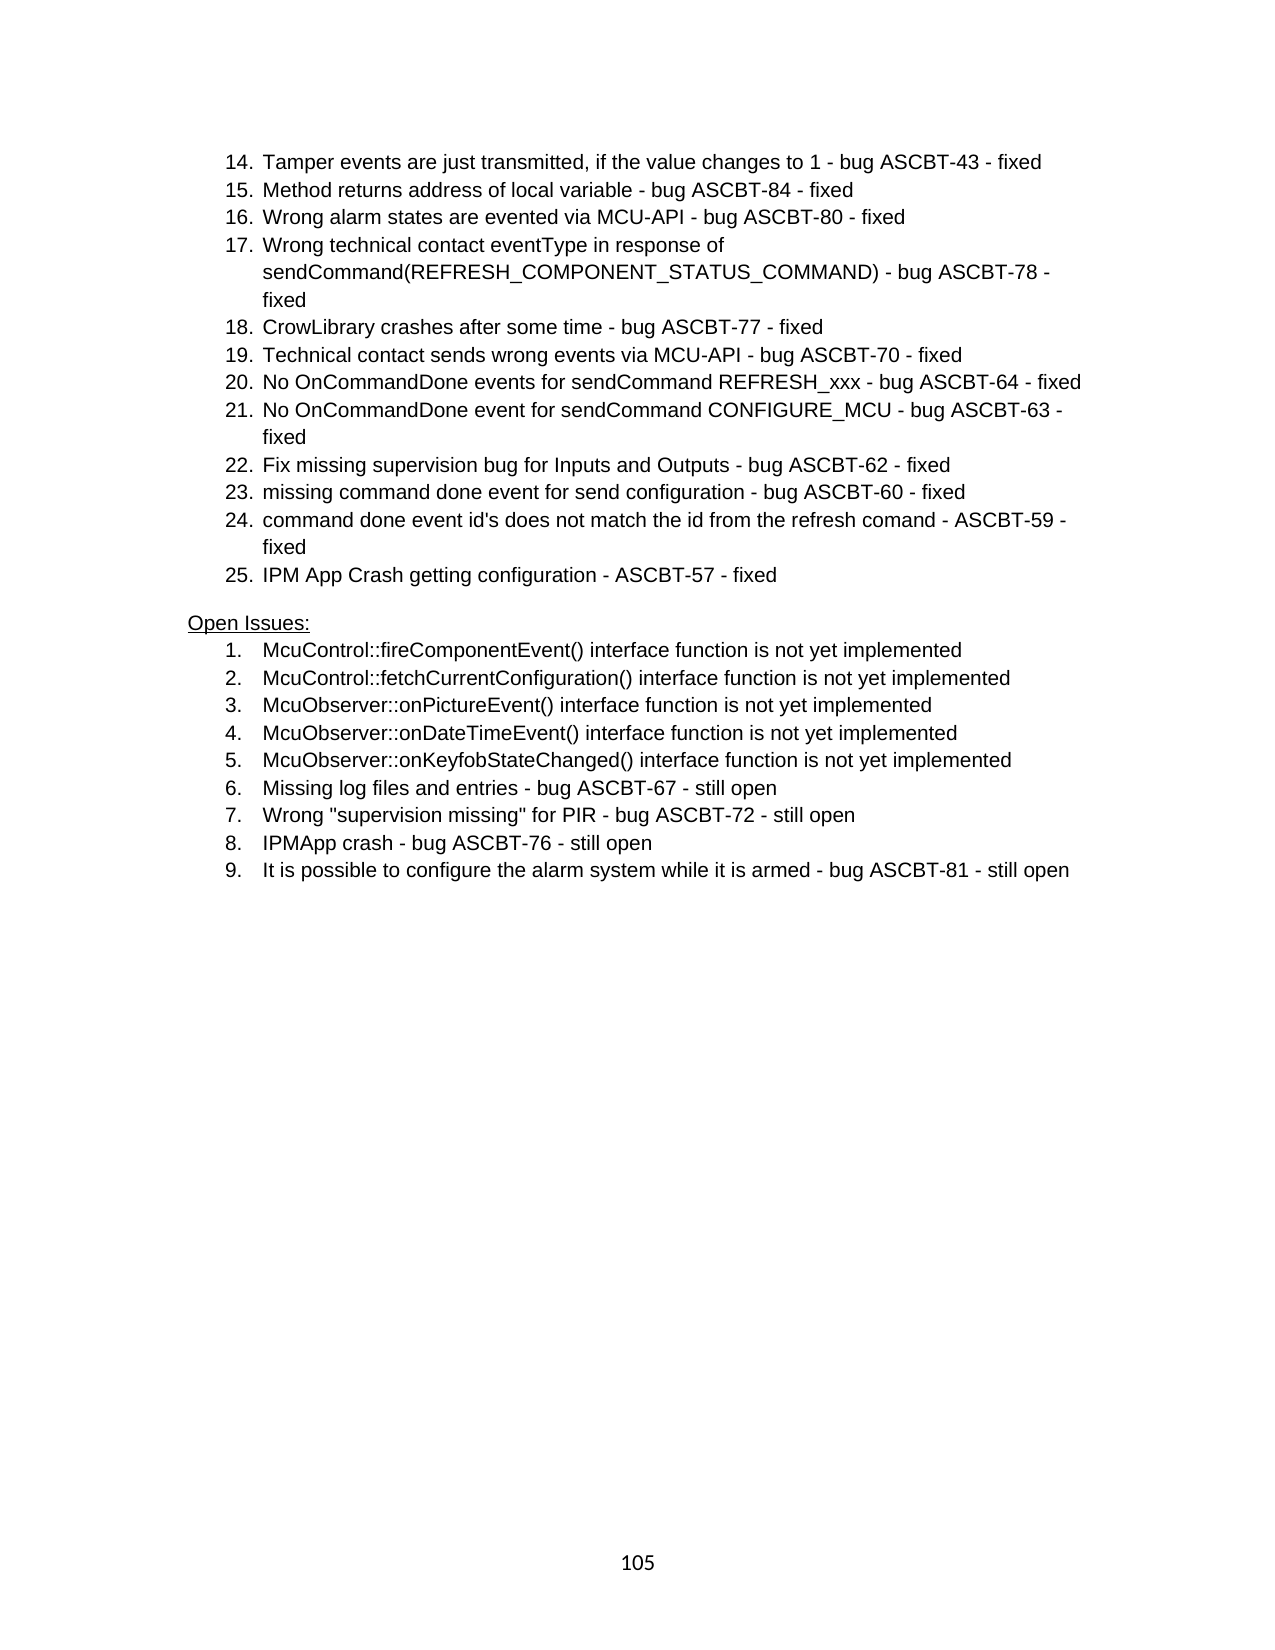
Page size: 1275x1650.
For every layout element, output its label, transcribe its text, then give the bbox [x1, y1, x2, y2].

list Wrong technical contact eventType in response of sendCommand(REFRESH_COMPONENT_STATUS_COMMAND) - bug ASCBT-78 - fixed [225, 232, 1087, 311]
list No OnCommandDone events for sendCommand REFRESH_xxx - bug ASCBT-64 - fixed [225, 370, 1087, 394]
list It is possible to configure the alarm system while it is armed - bug ASCBT-81 - still open [225, 858, 1087, 882]
list Wrong alarm states are evented via MCU-API - bug ASCBT-80 - fixed [225, 205, 1087, 229]
list McuObserver::onKeyfobStateChanged() interface function is not yet implemented [225, 748, 1087, 772]
list McuObserver::onDateTimeEvent() interface function is not yet implemented [225, 721, 1087, 745]
list Method returns address of local variable - bug ASCBT-84 - fixed [225, 177, 1087, 201]
list McuControl::fetchCurrentConfiguration() interface function is not yet implemented [225, 666, 1087, 690]
list Technical contact sends wrong events via MCU-API - bug ASCBT-70 - fixed [225, 342, 1087, 366]
list Missing log files and entries - bug ASCBT-67 - still open [225, 776, 1087, 800]
list Tamper events are just transmitted, if the value changes to 1 - bug ASCBT-43 - fixed [225, 150, 1087, 174]
list IPMApp crash - bug ASCBT-76 - still open [225, 831, 1087, 855]
list Wrong "supervision missing" for PIR - bug ASCBT-72 - still open [225, 803, 1087, 827]
list Fix missing supervision bug for Inputs and Outputs - bug ASCBT-62 - fixed [225, 452, 1087, 476]
list No OnCommandDone event for sendCommand CONFIGURE_MCU - bug ASCBT-63 - fixed [225, 397, 1087, 449]
list McuObserver::onPictureEvent() interface function is not yet implemented [225, 693, 1087, 717]
text Open Issues: [187, 611, 1087, 635]
list CrowLibrary crashes after some time - bug ASCBT-77 - fixed [225, 315, 1087, 339]
list command done event id's does not match the id from the refresh comand - ASCBT-59 - fixed [225, 507, 1087, 559]
list McuControl::fireComponentEvent() interface function is not yet implemented [225, 638, 1087, 662]
list missing command done event for send configuration - bug ASCBT-60 - fixed [225, 480, 1087, 504]
list IPM App Crash getting configuration - ASCBT-57 - fixed [225, 562, 1087, 586]
